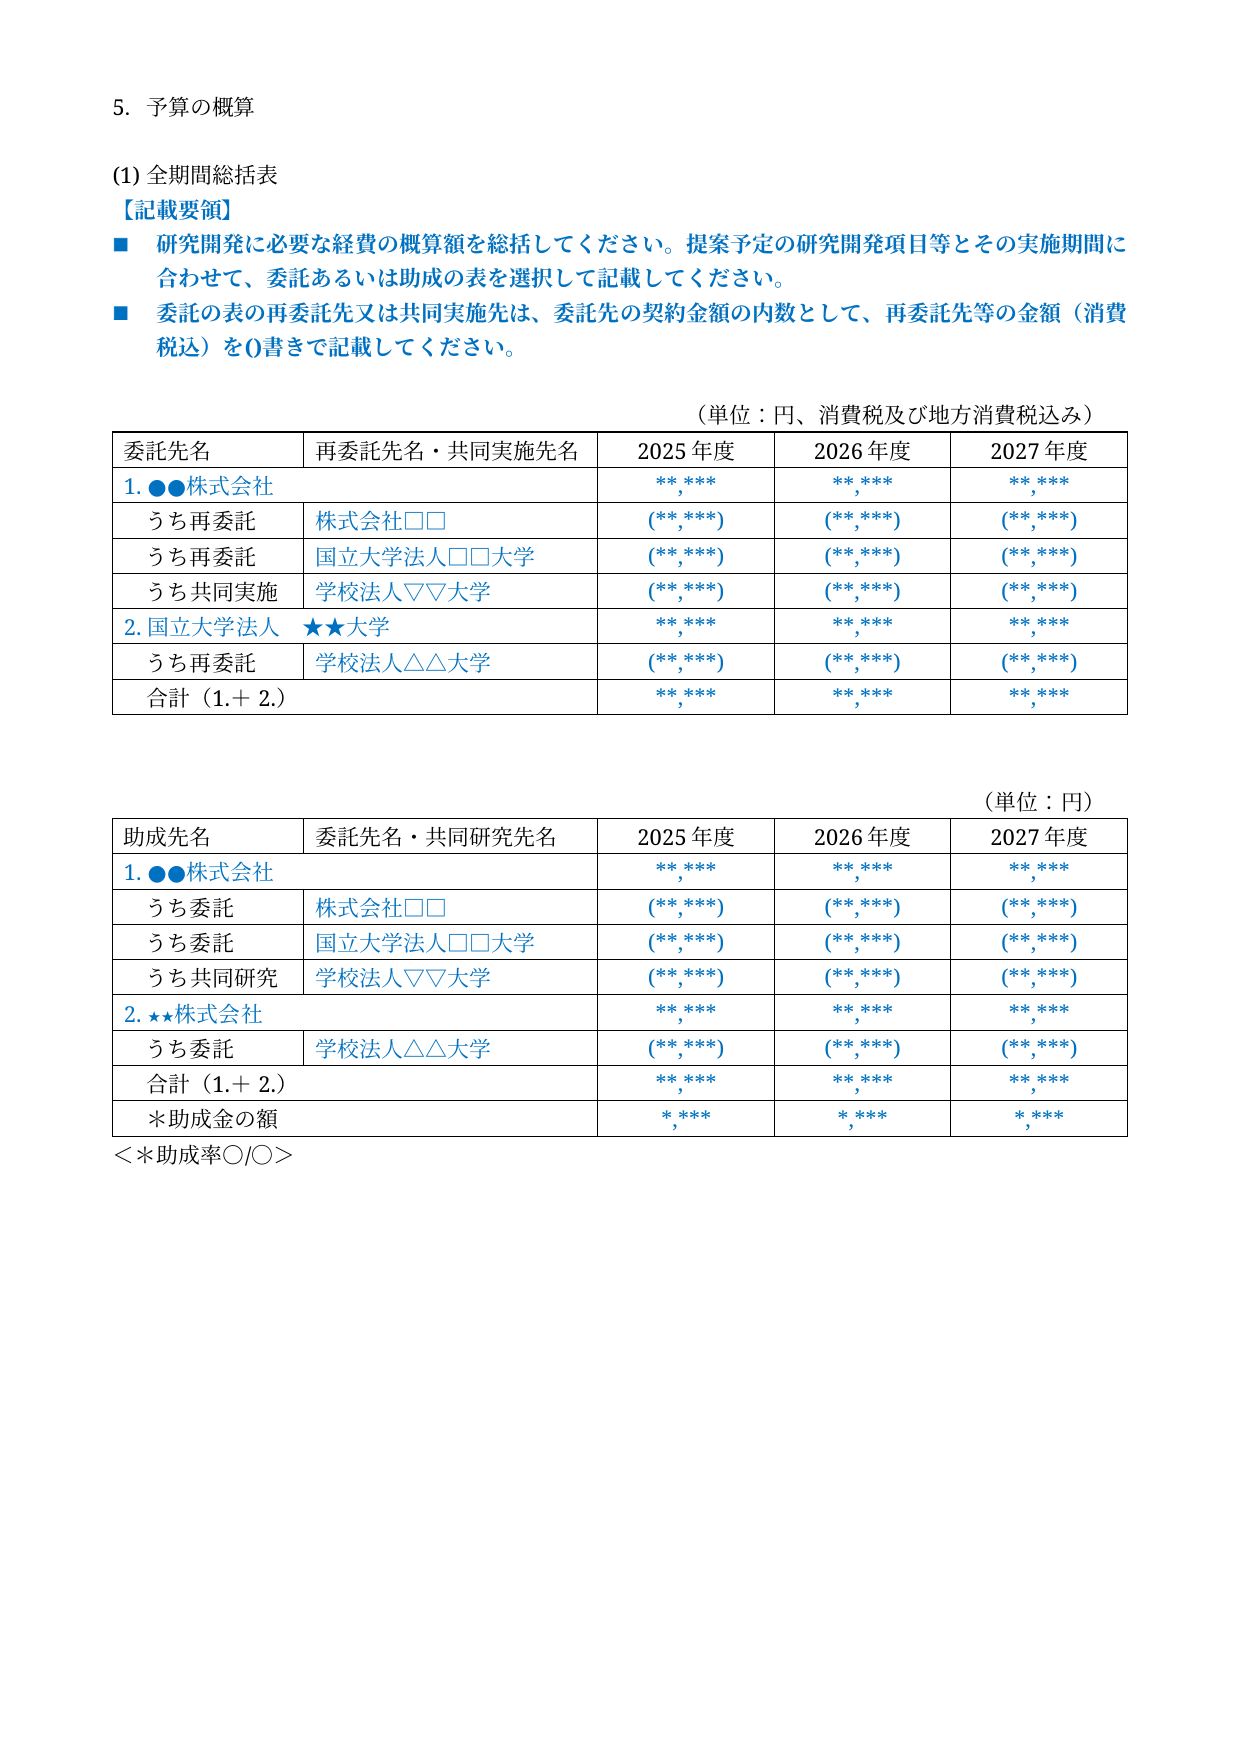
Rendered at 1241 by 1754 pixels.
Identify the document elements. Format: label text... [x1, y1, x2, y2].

table_cell 学校法人△△大学 [304, 644, 597, 679]
table_cell (**,***) [951, 503, 1127, 537]
table_cell 2. 国立大学法人 ★★大学 [113, 609, 597, 643]
table_header 2025年度 [598, 433, 774, 467]
table_cell うち委託 [113, 925, 303, 959]
text （単位：円、消費税及び地方消費税込み） [112, 397, 1105, 431]
table_cell **,*** [598, 995, 774, 1030]
table_cell (**,***) [775, 1031, 950, 1065]
table_cell (**,***) [951, 1031, 1127, 1065]
table_cell うち再委託 [113, 539, 303, 573]
table_cell 株式会社□□ [304, 503, 597, 537]
table_cell ＊助成金の額 [113, 1101, 597, 1136]
table_cell (**,***) [598, 1031, 774, 1065]
table_cell **,*** [951, 468, 1127, 502]
table_header 2026年度 [775, 433, 950, 467]
table_cell (**,***) [951, 925, 1127, 959]
list 委託の表の再委託先又は共同実施先は、委託先の契約金額の内数として、再委託先等の金額（消費税込）を()書きで記載してください。 [112, 294, 1128, 363]
table_cell 学校法人△△大学 [304, 1031, 597, 1065]
table_cell (**,***) [951, 539, 1127, 573]
text （単位：円） [112, 783, 1105, 818]
table_cell **,*** [775, 854, 950, 888]
table_cell **,*** [951, 854, 1127, 888]
table_cell **,*** [775, 995, 950, 1030]
table_cell 国立大学法人□□大学 [304, 925, 597, 959]
table_header 2027年度 [951, 433, 1127, 467]
table_cell (**,***) [951, 574, 1127, 608]
table_cell **,*** [775, 1066, 950, 1100]
table_cell 学校法人▽▽大学 [304, 960, 597, 994]
table_header 再委託先名・共同実施先名 [304, 433, 597, 467]
table_cell 2. ★★株式会社 [113, 995, 597, 1030]
table_cell *,*** [775, 1101, 950, 1136]
table_cell (**,***) [775, 644, 950, 679]
table_cell (**,***) [951, 960, 1127, 994]
table_cell (**,***) [598, 890, 774, 924]
table_cell うち共同実施 [113, 574, 303, 608]
table_cell (**,***) [598, 960, 774, 994]
table_cell **,*** [598, 1066, 774, 1100]
table_cell うち共同研究 [113, 960, 303, 994]
table_cell **,*** [775, 468, 950, 502]
table_cell (**,***) [951, 890, 1127, 924]
table_cell (**,***) [598, 925, 774, 959]
table_cell 株式会社□□ [304, 890, 597, 924]
table_cell (**,***) [775, 925, 950, 959]
table_cell **,*** [775, 609, 950, 643]
table_header 2026年度 [775, 819, 950, 853]
table_cell うち再委託 [113, 503, 303, 537]
table_cell *,*** [951, 1101, 1127, 1136]
table_cell 1. ●●株式会社 [113, 468, 597, 502]
table_cell **,*** [951, 680, 1127, 714]
text 5．予算の概算 [112, 89, 1128, 123]
table_header 2027年度 [951, 819, 1127, 853]
table_cell (**,***) [598, 503, 774, 537]
table_cell **,*** [598, 609, 774, 643]
table_cell (**,***) [775, 890, 950, 924]
table_header 委託先名 [113, 433, 303, 467]
table_cell **,*** [598, 468, 774, 502]
text (1) 全期間総括表 [112, 157, 1128, 192]
table_cell うち委託 [113, 1031, 303, 1065]
table_cell (**,***) [775, 539, 950, 573]
table_cell うち委託 [113, 890, 303, 924]
table_cell **,*** [951, 1066, 1127, 1100]
text ＜＊助成率○/○＞ [112, 1137, 1128, 1171]
table_header 委託先名・共同研究先名 [304, 819, 597, 853]
text 【記載要領】 [112, 192, 1128, 226]
table_cell (**,***) [951, 644, 1127, 679]
table_cell 合計（1.＋ 2.） [113, 1066, 597, 1100]
table_cell (**,***) [598, 574, 774, 608]
table_cell **,*** [951, 609, 1127, 643]
table_cell 学校法人▽▽大学 [304, 574, 597, 608]
table_cell (**,***) [775, 574, 950, 608]
table_cell 国立大学法人□□大学 [304, 539, 597, 573]
table_cell **,*** [598, 680, 774, 714]
table_cell **,*** [598, 854, 774, 888]
table_cell うち再委託 [113, 644, 303, 679]
table_cell (**,***) [598, 644, 774, 679]
table_header 助成先名 [113, 819, 303, 853]
table_cell 1. ●●株式会社 [113, 854, 597, 888]
table_cell (**,***) [775, 960, 950, 994]
table_header 2025年度 [598, 819, 774, 853]
table_cell 合計（1.＋ 2.） [113, 680, 597, 714]
table_cell *,*** [598, 1101, 774, 1136]
table_cell (**,***) [598, 539, 774, 573]
table_cell **,*** [775, 680, 950, 714]
list 研究開発に必要な経費の概算額を総括してください。提案予定の研究開発項目等とその実施期間に合わせて、委託あるいは助成の表を選択して記載してください。 [112, 226, 1128, 294]
table_cell **,*** [951, 995, 1127, 1030]
table_cell (**,***) [775, 503, 950, 537]
